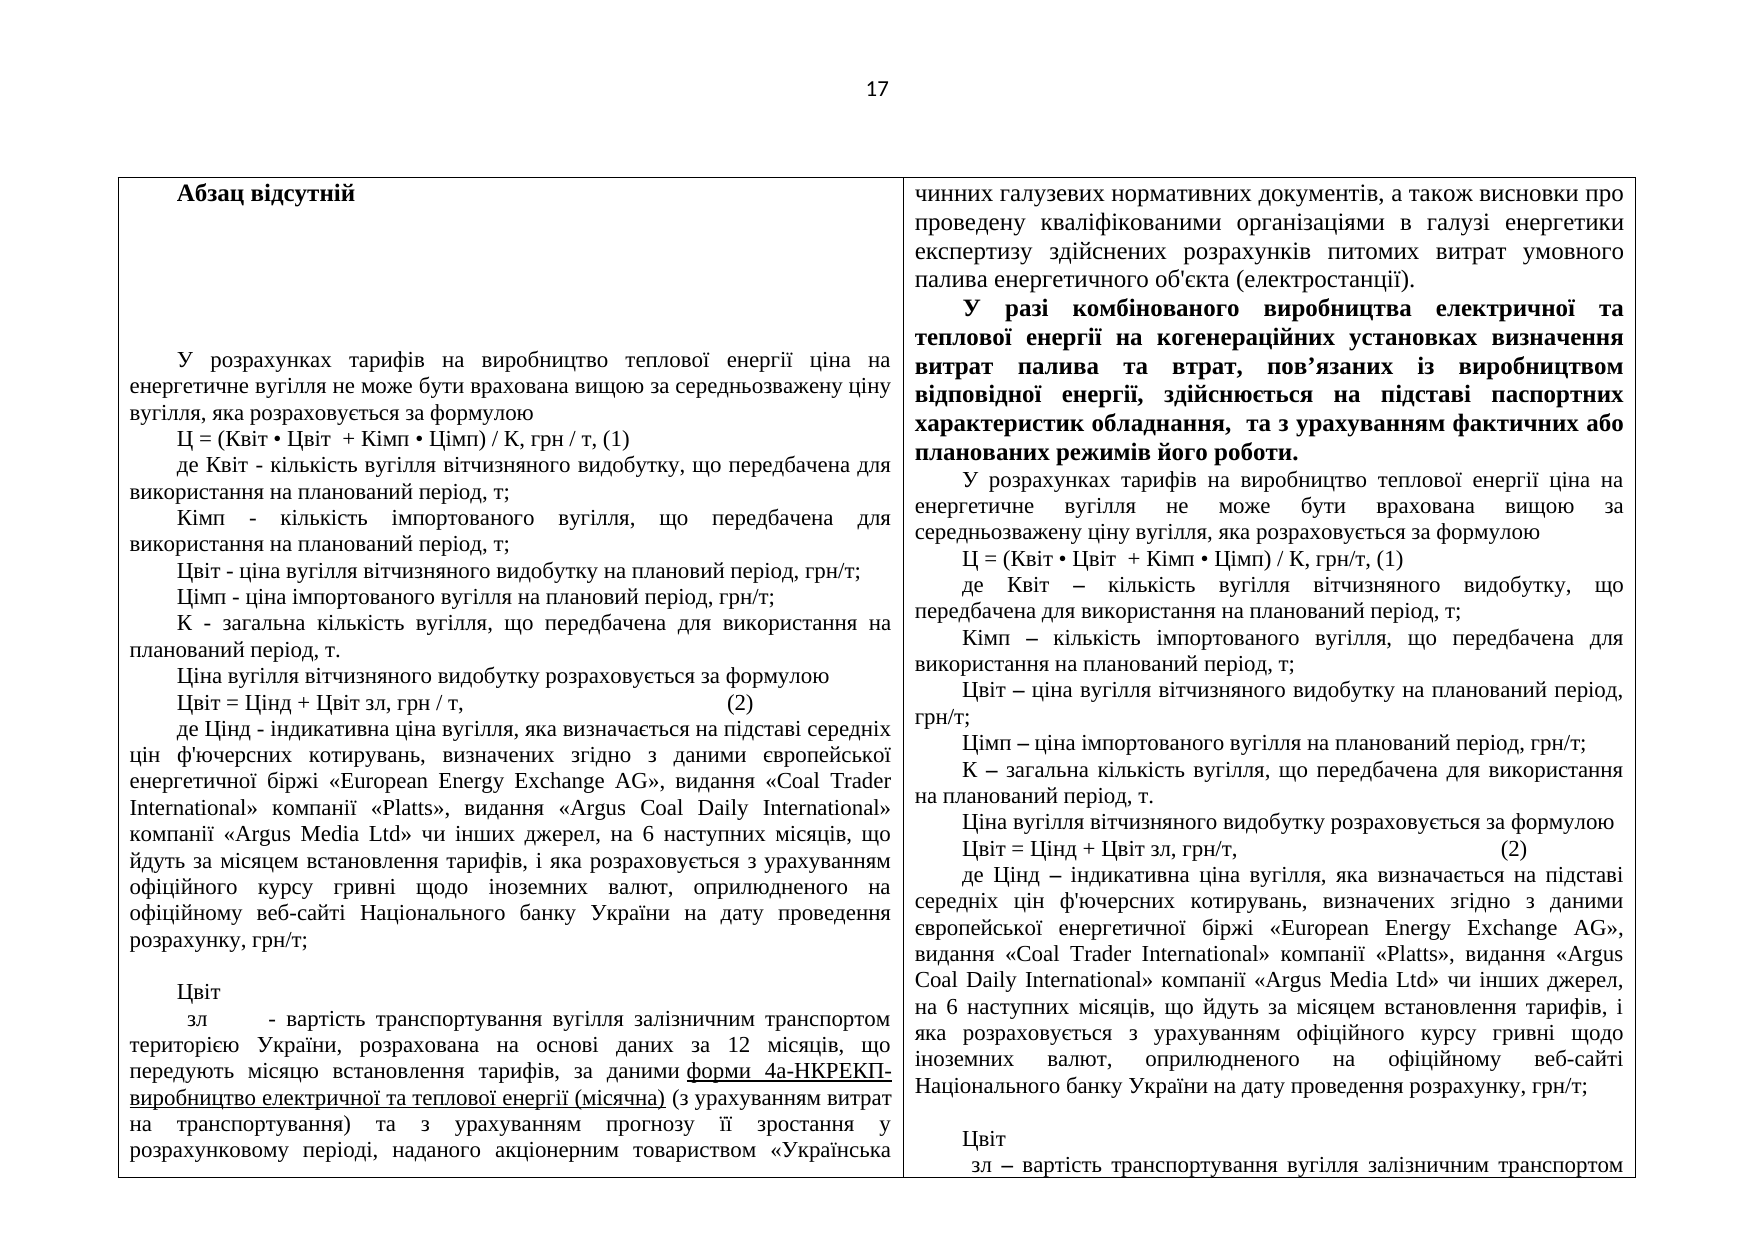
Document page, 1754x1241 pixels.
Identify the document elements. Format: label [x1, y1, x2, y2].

table_cell [904, 178, 1635, 1177]
table_cell [119, 178, 903, 1177]
